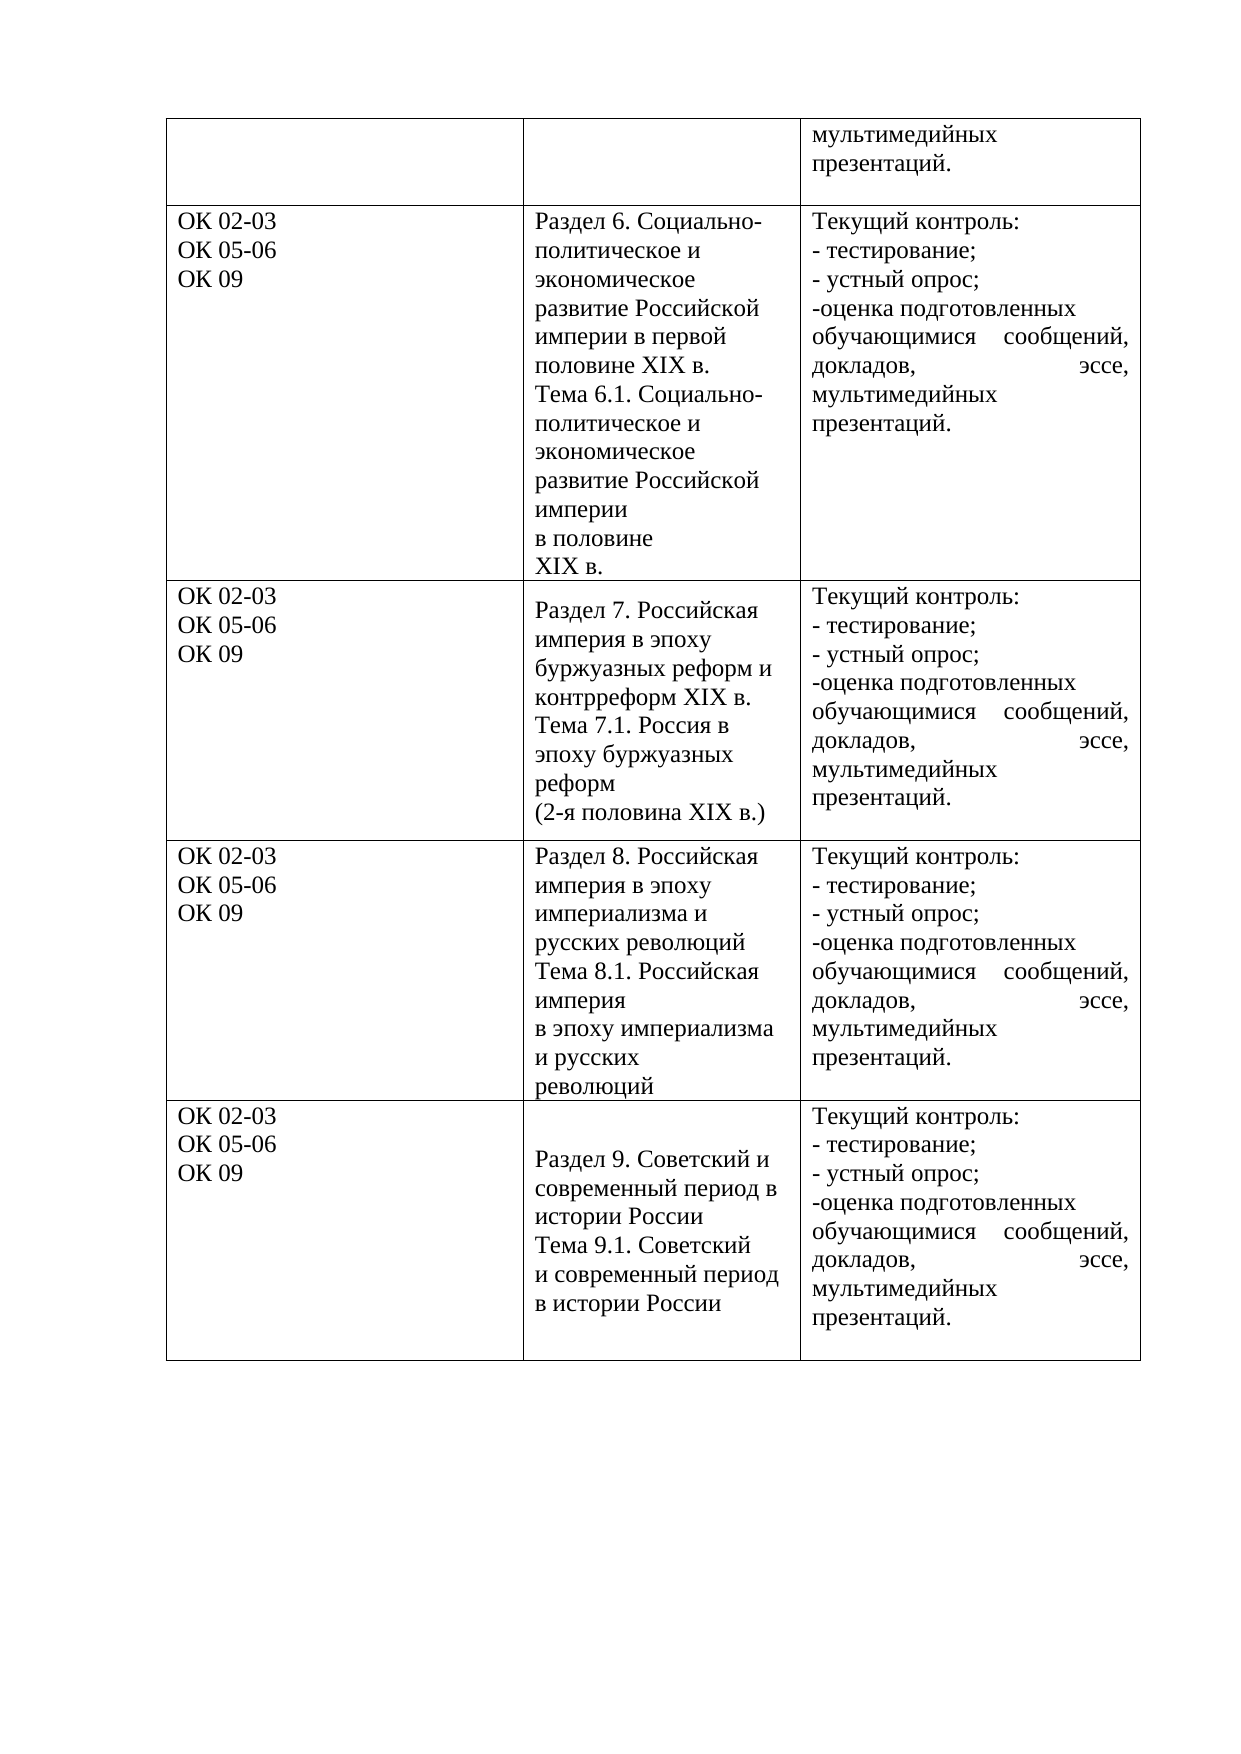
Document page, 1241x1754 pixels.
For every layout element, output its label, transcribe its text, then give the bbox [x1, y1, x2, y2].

table_cell ОК 02-03 ОК 05-06 ОК 09 [167, 1101, 523, 1359]
table_cell ОК 02-03 ОК 05-06 ОК 09 [167, 206, 523, 580]
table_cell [524, 119, 800, 205]
table_cell Текущий контроль: - тестирование; - устный опрос; -оценка подготовленных обучающимися сообщений, докладов, эссе, мультимедийных презентаций. [801, 206, 1140, 580]
table_cell ОК 02-03 ОК 05-06 ОК 09 [167, 581, 523, 840]
table_cell Текущий контроль: - тестирование; - устный опрос; -оценка подготовленных обучающимися сообщений, докладов, эссе, мультимедийных презентаций. [801, 841, 1140, 1100]
table_cell Текущий контроль: - тестирование; - устный опрос; -оценка подготовленных обучающимися сообщений, докладов, эссе, мультимедийных презентаций. [801, 581, 1140, 840]
table_cell ОК 02-03 ОК 05-06 ОК 09 [167, 841, 523, 1100]
table_cell Раздел 9. Советский и современный период в истории России Тема 9.1. Советский и современный период в истории России [524, 1101, 800, 1359]
table_cell Раздел 7. Российская империя в эпоху буржуазных реформ и контрреформ ХIХ в. Тема 7.1. Россия в эпоху буржуазных реформ (2-я половина ХIХ в.) [524, 581, 800, 840]
table_cell Раздел 8. Российская империя в эпоху империализма и русских революций Тема 8.1. Российская империя в эпоху империализма и русских революций [524, 841, 800, 1100]
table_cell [801, 119, 1140, 205]
table_cell Раздел 6. Социально-политическое и экономическое развитие Российской империи в первой половине ХIХ в. Тема 6.1. Социально-политическое и экономическое развитие Российской империи в половине ХIХ в. [524, 206, 800, 580]
table_cell Текущий контроль: - тестирование; - устный опрос; -оценка подготовленных обучающимися сообщений, докладов, эссе, мультимедийных презентаций. [801, 1101, 1140, 1359]
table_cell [167, 119, 523, 205]
